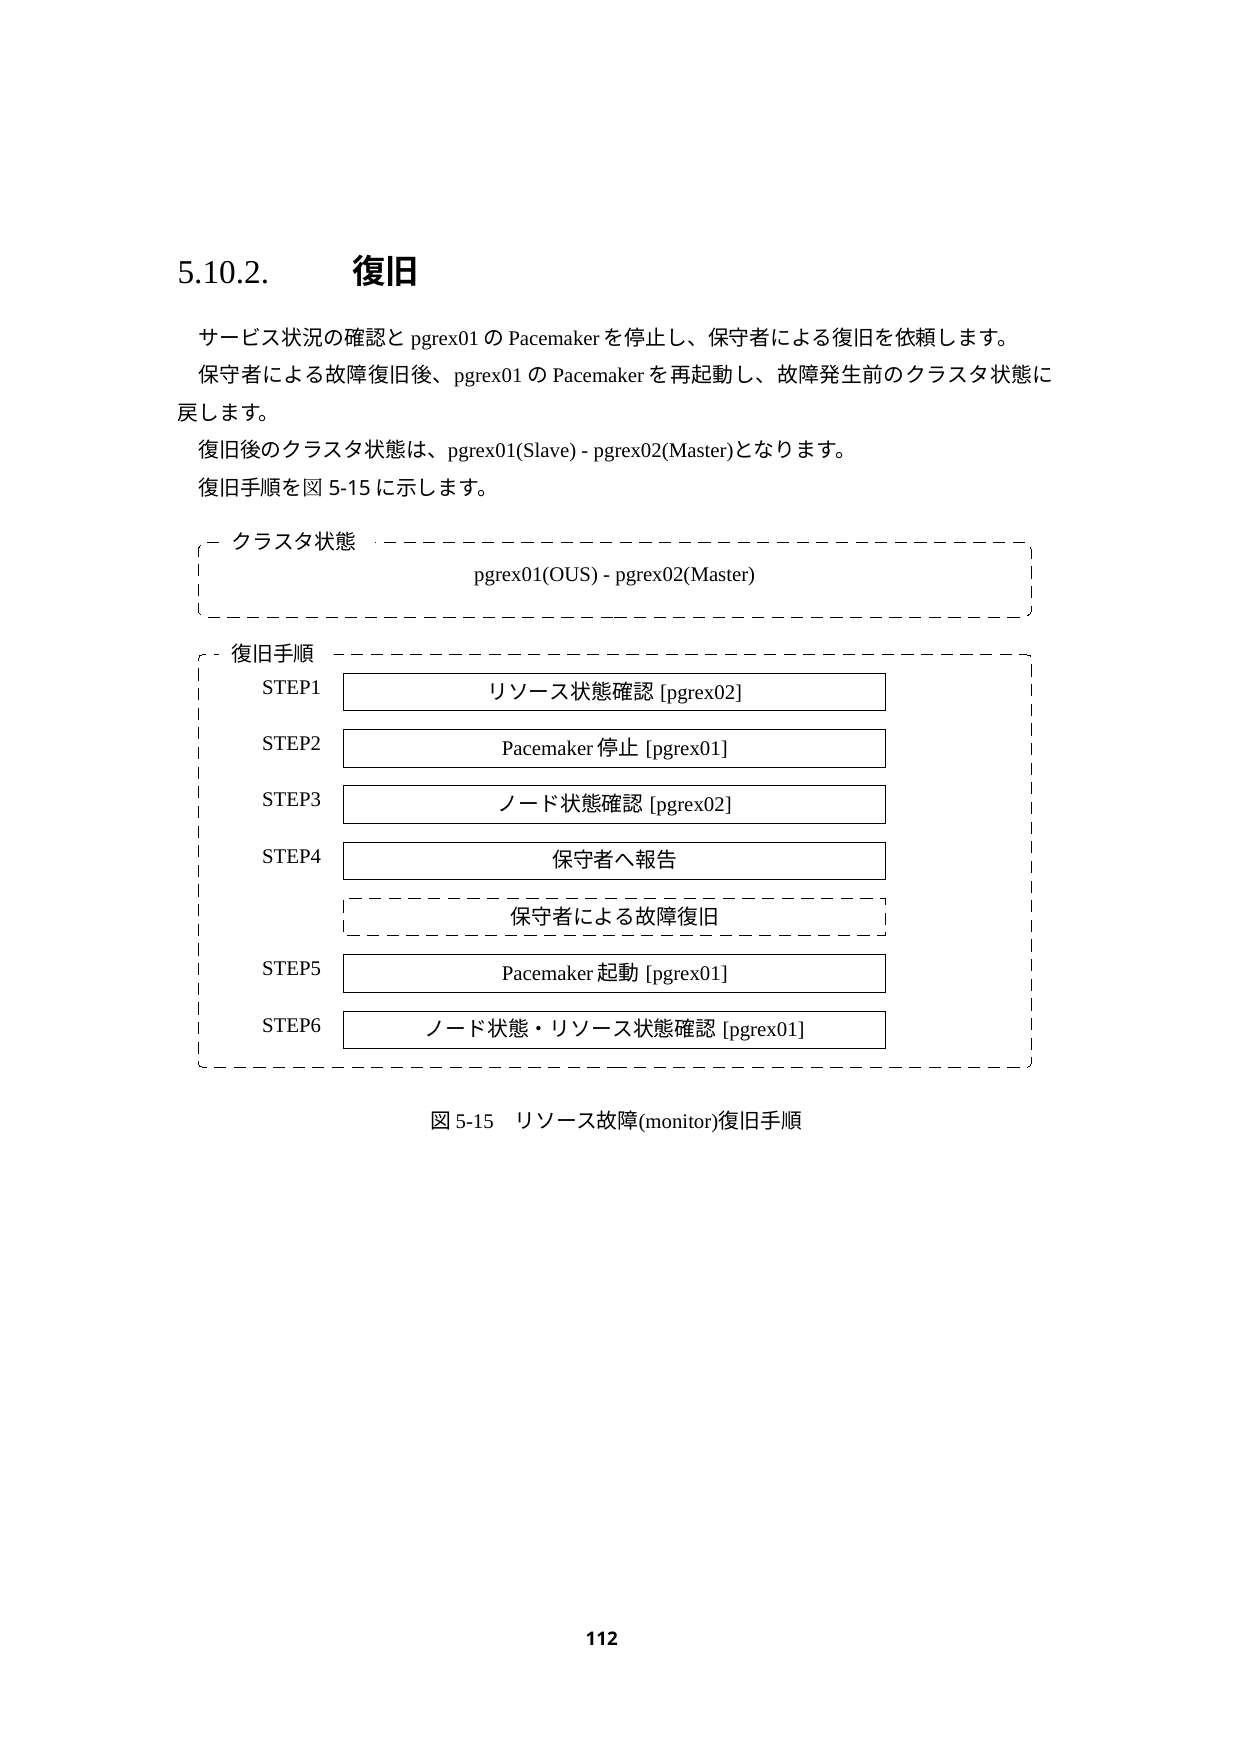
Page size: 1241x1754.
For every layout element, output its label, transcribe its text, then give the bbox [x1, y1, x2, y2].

subtitle 復旧 [177, 232, 1063, 307]
text サービス状況の確認とpgrex01のPacemakerを停止し、保守者による復旧を依頼します。 [177, 317, 1054, 355]
text 保守者による故障復旧後、pgrex01のPacemakerを再起動し、故障発生前のクラスタ状態に戻します。 [177, 355, 1054, 430]
text 復旧後のクラスタ状態は、pgrex01(Slave) - pgrex02(Master)となります。 [177, 430, 1054, 467]
